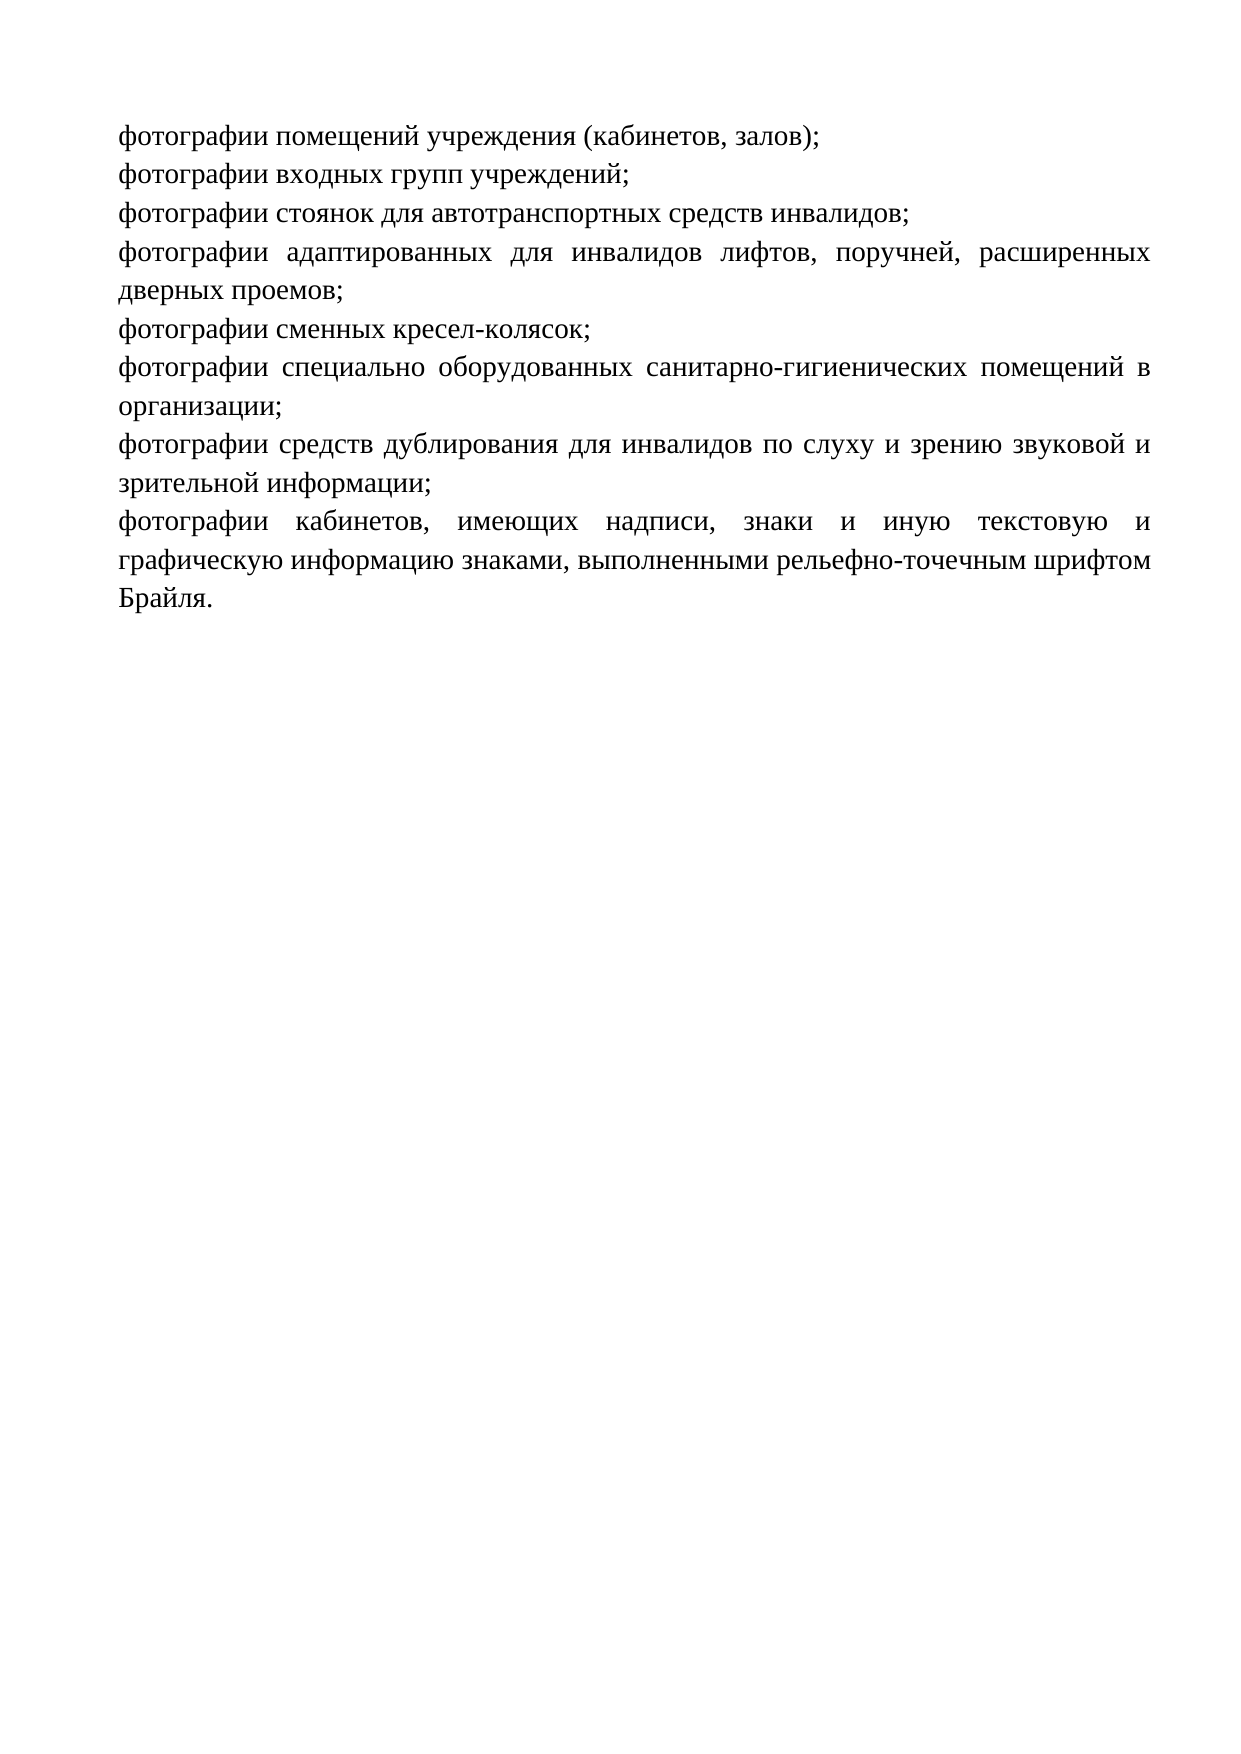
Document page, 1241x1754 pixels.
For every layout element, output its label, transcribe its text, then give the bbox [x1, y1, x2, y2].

text фотографии специально оборудованных санитарно-гигиенических помещений в организации; [118, 349, 1152, 421]
text фотографии входных групп учреждений; [118, 157, 1152, 190]
text фотографии средств дублирования для инвалидов по слуху и зрению звуковой и зрительной информации; [118, 426, 1152, 498]
text фотографии стоянок для автотранспортных средств инвалидов; [118, 195, 1152, 229]
text фотографии помещений учреждения (кабинетов, залов); [118, 118, 1152, 152]
text фотографии сменных кресел-колясок; [118, 311, 1152, 344]
text фотографии адаптированных для инвалидов лифтов, поручней, расширенных дверных проемов; [118, 234, 1152, 306]
text фотографии кабинетов, имеющих надписи, знаки и иную текстовую и графическую информацию знаками, выполненными рельефно-точечным шрифтом Брайля. [118, 503, 1152, 614]
